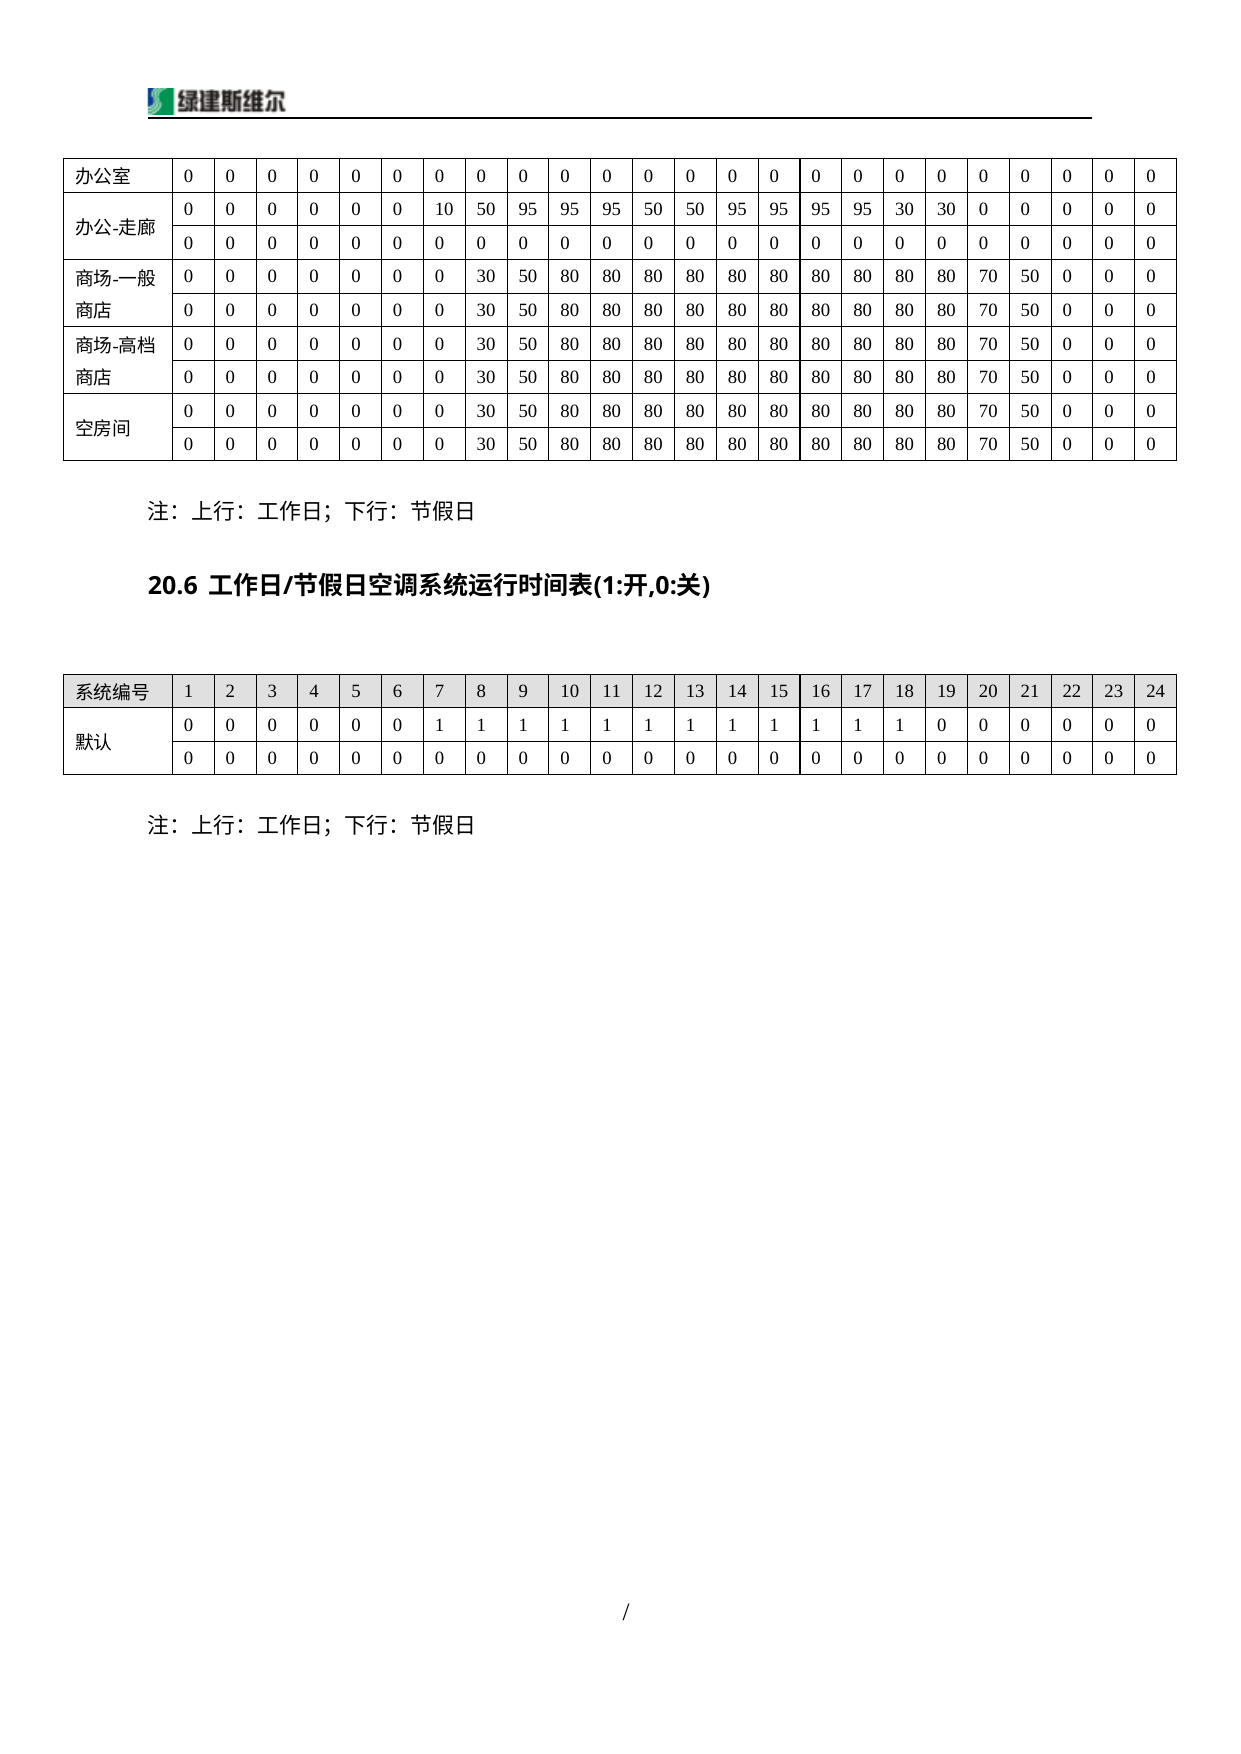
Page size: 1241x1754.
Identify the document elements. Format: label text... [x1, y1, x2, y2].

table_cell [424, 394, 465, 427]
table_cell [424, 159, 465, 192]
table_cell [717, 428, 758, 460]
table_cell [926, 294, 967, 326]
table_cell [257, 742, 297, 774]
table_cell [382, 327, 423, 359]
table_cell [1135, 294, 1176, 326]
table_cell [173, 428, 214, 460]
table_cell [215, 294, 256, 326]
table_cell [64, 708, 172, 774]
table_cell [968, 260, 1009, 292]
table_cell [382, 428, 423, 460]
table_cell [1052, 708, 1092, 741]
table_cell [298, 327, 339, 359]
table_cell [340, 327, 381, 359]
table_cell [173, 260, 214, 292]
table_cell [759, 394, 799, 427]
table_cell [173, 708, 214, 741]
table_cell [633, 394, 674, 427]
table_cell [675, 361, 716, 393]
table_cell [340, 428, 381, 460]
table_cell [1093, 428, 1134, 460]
text 注：上行：工作日；下行：节假日 [148, 494, 1092, 526]
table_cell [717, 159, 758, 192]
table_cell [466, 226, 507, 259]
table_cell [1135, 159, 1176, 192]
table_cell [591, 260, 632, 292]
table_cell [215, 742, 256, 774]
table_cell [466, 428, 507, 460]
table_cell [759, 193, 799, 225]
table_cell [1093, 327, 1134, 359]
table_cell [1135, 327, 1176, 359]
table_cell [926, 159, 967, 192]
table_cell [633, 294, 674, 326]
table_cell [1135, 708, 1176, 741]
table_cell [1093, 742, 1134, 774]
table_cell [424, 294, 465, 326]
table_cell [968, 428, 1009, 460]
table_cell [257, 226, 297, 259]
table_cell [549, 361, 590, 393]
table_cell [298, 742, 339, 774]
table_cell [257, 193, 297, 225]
subtitle 工作日/节假日空调系统运行时间表(1:开,0:关) [148, 551, 1092, 616]
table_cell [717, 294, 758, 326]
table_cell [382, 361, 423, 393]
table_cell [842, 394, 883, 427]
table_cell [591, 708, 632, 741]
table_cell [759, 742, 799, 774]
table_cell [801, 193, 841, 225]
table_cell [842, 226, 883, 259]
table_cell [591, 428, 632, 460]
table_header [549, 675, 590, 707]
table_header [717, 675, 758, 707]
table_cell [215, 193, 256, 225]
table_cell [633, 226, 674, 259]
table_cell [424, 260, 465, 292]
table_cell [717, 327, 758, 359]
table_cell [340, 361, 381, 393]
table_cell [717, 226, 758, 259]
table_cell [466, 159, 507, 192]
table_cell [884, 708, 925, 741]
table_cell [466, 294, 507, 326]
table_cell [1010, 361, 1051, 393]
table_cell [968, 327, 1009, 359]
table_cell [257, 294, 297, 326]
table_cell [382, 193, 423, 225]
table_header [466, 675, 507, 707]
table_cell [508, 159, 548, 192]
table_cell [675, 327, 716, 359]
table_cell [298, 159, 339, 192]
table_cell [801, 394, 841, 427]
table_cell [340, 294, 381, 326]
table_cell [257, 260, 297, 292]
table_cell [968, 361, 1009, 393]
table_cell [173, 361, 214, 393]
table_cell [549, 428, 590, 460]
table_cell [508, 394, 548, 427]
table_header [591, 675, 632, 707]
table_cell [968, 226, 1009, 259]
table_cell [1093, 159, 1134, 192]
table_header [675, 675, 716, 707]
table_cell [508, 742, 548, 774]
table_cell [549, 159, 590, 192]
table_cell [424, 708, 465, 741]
text 注：上行：工作日；下行：节假日 [148, 808, 1092, 840]
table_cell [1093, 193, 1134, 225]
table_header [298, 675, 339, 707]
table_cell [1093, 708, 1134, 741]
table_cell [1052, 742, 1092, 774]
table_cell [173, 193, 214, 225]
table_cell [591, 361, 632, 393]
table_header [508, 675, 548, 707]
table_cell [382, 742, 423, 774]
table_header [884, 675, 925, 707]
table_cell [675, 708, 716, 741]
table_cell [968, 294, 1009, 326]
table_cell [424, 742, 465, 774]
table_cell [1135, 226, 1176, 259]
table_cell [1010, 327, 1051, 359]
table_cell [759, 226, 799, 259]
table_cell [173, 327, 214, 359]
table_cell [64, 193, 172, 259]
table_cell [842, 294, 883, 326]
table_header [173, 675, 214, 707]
picture [147, 88, 289, 115]
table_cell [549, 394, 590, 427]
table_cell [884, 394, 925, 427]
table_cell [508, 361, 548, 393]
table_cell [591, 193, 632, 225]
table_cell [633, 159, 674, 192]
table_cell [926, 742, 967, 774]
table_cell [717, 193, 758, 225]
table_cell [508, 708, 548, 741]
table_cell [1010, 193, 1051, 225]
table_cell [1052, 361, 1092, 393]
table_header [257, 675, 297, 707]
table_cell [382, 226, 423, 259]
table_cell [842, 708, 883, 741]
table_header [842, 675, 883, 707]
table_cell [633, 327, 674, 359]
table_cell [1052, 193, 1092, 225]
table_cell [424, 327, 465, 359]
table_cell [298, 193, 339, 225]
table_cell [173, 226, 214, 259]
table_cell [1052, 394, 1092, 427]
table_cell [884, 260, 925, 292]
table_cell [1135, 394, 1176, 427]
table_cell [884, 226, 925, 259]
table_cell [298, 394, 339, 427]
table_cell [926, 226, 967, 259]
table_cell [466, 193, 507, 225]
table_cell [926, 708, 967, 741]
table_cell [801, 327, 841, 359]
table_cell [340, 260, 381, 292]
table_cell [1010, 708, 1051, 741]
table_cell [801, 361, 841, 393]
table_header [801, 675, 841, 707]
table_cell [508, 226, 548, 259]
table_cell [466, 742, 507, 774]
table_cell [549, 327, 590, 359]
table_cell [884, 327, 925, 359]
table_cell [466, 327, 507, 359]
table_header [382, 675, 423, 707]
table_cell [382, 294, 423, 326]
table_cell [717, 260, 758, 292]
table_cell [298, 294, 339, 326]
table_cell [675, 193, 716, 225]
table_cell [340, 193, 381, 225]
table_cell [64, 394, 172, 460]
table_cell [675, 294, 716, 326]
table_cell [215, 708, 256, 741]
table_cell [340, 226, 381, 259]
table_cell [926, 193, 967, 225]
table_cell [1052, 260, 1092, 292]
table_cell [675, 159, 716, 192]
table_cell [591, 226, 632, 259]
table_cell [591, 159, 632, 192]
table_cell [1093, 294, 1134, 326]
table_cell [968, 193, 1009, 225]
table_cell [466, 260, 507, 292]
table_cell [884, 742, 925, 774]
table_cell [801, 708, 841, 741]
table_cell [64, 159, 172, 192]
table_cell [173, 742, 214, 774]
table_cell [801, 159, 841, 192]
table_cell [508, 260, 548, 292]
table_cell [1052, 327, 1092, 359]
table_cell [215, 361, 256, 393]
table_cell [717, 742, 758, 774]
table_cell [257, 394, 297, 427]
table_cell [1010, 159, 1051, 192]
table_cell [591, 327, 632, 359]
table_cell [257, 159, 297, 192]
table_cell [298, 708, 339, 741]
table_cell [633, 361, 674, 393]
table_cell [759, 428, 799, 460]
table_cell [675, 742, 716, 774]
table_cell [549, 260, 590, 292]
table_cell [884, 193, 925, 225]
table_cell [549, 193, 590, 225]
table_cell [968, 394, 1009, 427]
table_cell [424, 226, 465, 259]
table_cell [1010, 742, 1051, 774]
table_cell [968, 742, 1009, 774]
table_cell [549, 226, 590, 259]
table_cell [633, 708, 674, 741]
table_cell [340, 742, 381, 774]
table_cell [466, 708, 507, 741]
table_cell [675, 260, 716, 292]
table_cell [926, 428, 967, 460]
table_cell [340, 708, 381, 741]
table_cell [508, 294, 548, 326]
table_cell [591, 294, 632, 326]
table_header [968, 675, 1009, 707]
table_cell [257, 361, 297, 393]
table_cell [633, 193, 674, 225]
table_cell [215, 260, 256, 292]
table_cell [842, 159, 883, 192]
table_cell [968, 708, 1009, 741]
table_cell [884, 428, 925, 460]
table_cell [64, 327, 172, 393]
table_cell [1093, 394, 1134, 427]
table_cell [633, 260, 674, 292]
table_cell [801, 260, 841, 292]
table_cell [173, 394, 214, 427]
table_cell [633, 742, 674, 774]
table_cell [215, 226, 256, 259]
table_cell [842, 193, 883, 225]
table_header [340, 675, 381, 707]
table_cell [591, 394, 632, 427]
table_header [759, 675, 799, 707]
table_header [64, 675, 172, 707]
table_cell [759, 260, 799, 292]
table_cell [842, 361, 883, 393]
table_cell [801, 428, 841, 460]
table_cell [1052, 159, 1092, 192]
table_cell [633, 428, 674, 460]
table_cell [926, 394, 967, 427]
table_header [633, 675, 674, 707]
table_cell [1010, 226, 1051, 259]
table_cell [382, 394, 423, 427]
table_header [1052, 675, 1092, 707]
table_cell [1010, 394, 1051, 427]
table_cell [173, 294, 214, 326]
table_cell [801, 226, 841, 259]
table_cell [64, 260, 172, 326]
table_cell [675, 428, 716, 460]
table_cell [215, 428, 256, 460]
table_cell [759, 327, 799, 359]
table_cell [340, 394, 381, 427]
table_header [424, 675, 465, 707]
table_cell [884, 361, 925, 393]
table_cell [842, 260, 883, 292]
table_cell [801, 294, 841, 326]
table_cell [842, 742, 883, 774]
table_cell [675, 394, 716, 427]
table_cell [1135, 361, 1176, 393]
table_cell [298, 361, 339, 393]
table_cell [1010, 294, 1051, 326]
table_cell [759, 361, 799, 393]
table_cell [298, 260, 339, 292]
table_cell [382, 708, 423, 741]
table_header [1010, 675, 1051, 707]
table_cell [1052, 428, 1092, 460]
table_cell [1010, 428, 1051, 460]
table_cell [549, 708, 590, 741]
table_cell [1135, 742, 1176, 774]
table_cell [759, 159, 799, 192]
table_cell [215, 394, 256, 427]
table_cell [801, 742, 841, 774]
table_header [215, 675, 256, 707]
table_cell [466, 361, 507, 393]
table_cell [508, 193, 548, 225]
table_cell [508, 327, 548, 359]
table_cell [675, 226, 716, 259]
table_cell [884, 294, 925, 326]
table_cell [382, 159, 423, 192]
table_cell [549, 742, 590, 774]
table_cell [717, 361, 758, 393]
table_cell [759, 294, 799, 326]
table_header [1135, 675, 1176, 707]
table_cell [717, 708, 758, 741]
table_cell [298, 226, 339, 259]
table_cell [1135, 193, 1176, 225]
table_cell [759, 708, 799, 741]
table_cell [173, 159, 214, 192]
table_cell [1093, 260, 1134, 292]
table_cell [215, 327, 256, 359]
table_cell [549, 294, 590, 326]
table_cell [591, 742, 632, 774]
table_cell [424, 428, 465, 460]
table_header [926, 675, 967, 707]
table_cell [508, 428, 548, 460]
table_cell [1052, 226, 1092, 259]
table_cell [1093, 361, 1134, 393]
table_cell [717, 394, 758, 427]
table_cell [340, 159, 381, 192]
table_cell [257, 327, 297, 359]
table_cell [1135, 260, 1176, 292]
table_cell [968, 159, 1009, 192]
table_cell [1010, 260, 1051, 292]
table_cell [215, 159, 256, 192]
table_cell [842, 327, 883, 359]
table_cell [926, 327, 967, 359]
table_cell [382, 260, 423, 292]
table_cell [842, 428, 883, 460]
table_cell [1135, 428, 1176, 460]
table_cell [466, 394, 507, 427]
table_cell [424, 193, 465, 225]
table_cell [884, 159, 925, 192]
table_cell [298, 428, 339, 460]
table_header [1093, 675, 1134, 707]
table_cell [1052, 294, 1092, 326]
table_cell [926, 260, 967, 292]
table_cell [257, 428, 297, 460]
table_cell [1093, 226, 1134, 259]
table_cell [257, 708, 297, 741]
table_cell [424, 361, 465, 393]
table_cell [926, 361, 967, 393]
